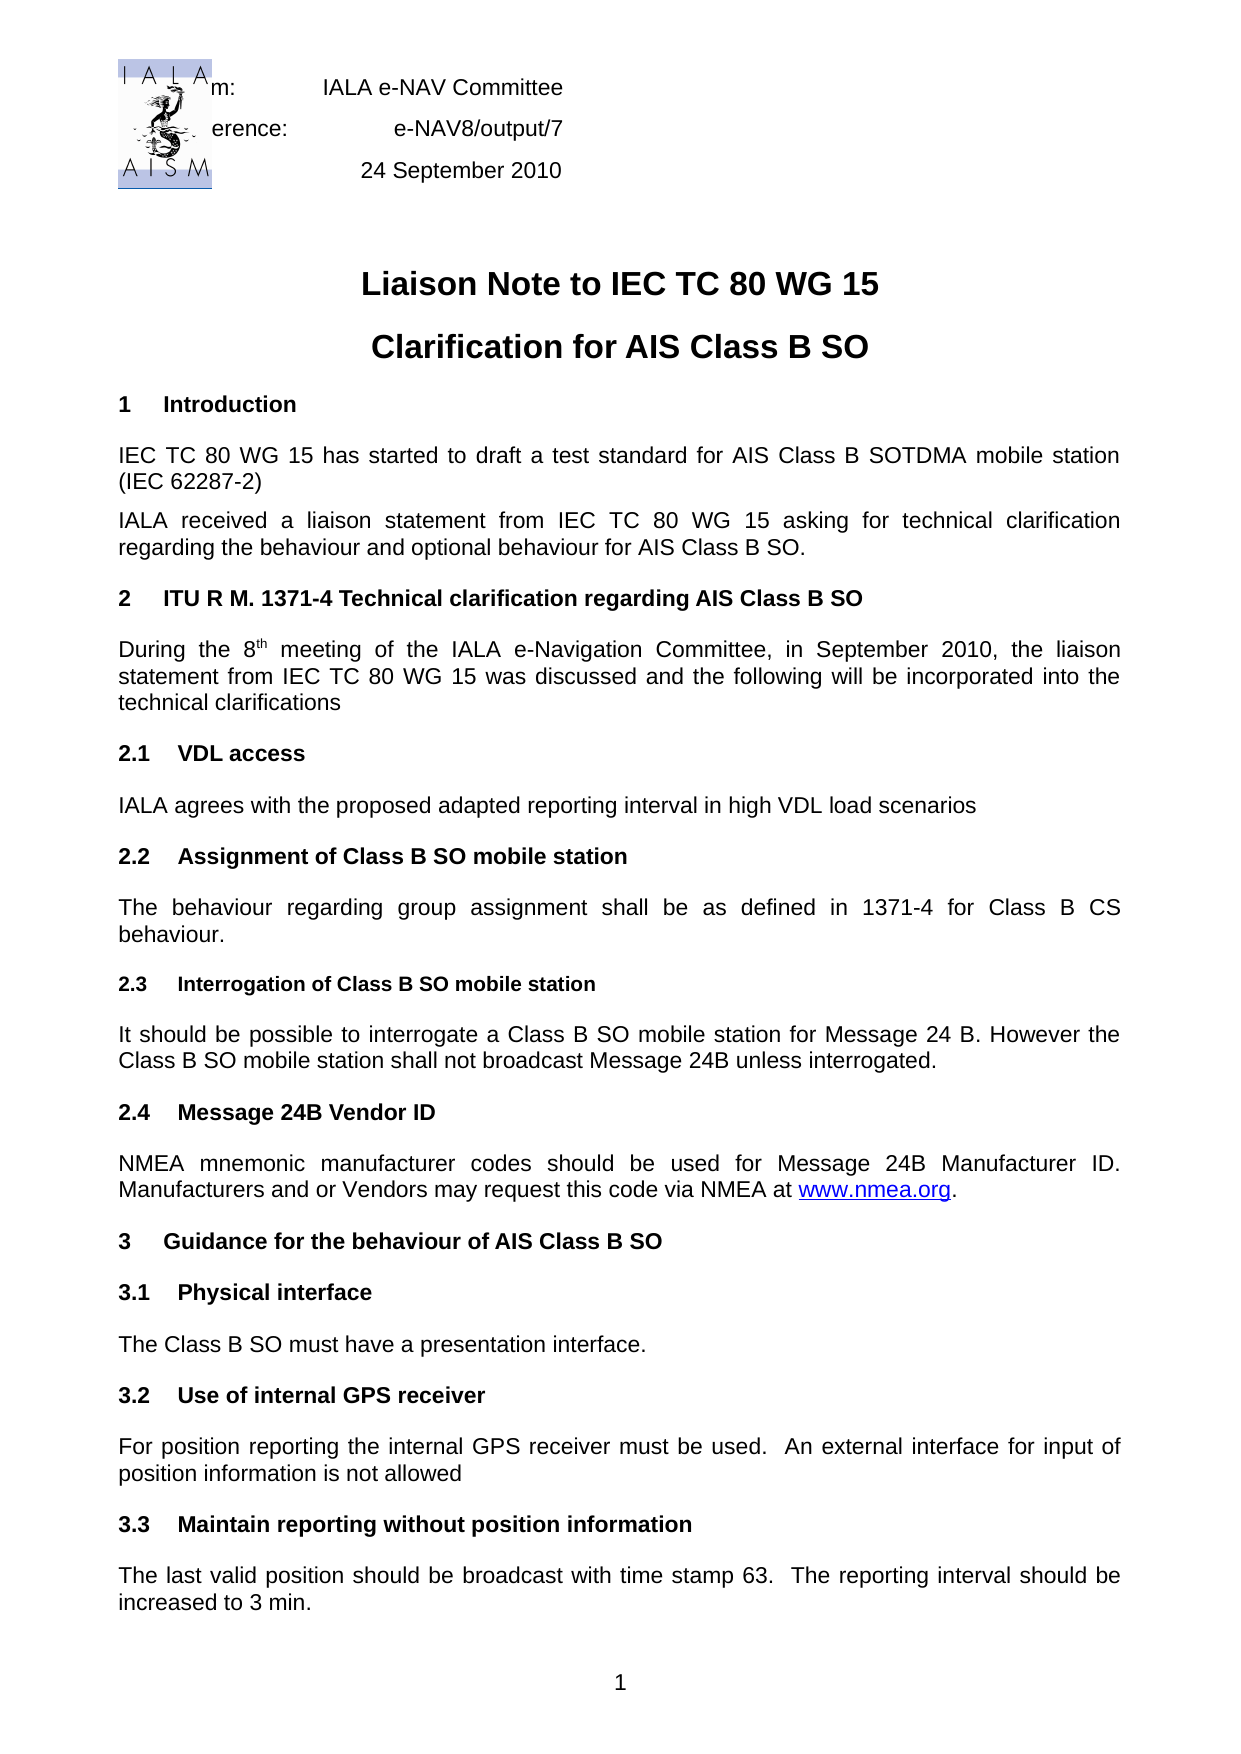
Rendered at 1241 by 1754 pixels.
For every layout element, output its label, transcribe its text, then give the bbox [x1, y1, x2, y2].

subtitle Interrogation of Class B SO mobile station [118, 972, 1122, 996]
subtitle VDL access [118, 740, 1122, 767]
subtitle Introduction [118, 391, 1122, 417]
picture [118, 59, 212, 189]
subtitle Physical interface [118, 1279, 1122, 1306]
subtitle Guidance for the behaviour of AIS Class B SO [118, 1228, 1122, 1254]
text IEC TC 80 WG 15 has started to draft a test standard for AIS Class B SOTDMA mobile station (IEC 62287-2) [118, 442, 1122, 495]
subtitle It should be possible to interrogate a Class B SO mobile station for Message 24 B. However the Class B SO mobile station shall not broadcast Message 24B unless interrogated. [118, 1021, 1122, 1074]
text The behaviour regarding group assignment shall be as defined in 1371-4 for Class B CS behaviour. [118, 894, 1122, 947]
text IALA agrees with the proposed adapted reporting interval in high VDL load scenarios [118, 792, 1122, 818]
text During the 8th meeting of the IALA e-Navigation Committee, in September 2010, the liaison statement from IEC TC 80 WG 15 was discussed and the following will be incorporated into the technical clarifications [118, 636, 1122, 715]
text IALA received a liaison statement from IEC TC 80 WG 15 asking for technical clarification regarding the behaviour and optional behaviour for AIS Class B SO. [118, 507, 1122, 560]
title Clarification for AIS Class B SO [118, 327, 1122, 366]
text The Class B SO must have a presentation interface. [118, 1331, 1122, 1357]
subtitle Use of internal GPS receiver [118, 1382, 1122, 1408]
subtitle Message 24B Vendor ID [118, 1099, 1122, 1125]
subtitle ITU R M. 1371-4 Technical clarification regarding AIS Class B SO [118, 585, 1122, 611]
title Liaison Note to IEC TC 80 WG 15 [118, 264, 1122, 302]
text NMEA mnemonic manufacturer codes should be used for Message 24B Manufacturer ID. Manufacturers and or Vendors may request this code via NMEA at www.nmea.org. [118, 1150, 1122, 1203]
text The last valid position should be broadcast with time stamp 63. The reporting interval should be increased to 3 min. [118, 1562, 1122, 1615]
text For position reporting the internal GPS receiver must be used. An external interface for input of position information is not allowed [118, 1433, 1122, 1486]
subtitle Assignment of Class B SO mobile station [118, 843, 1122, 869]
subtitle Maintain reporting without position information [118, 1511, 1122, 1537]
